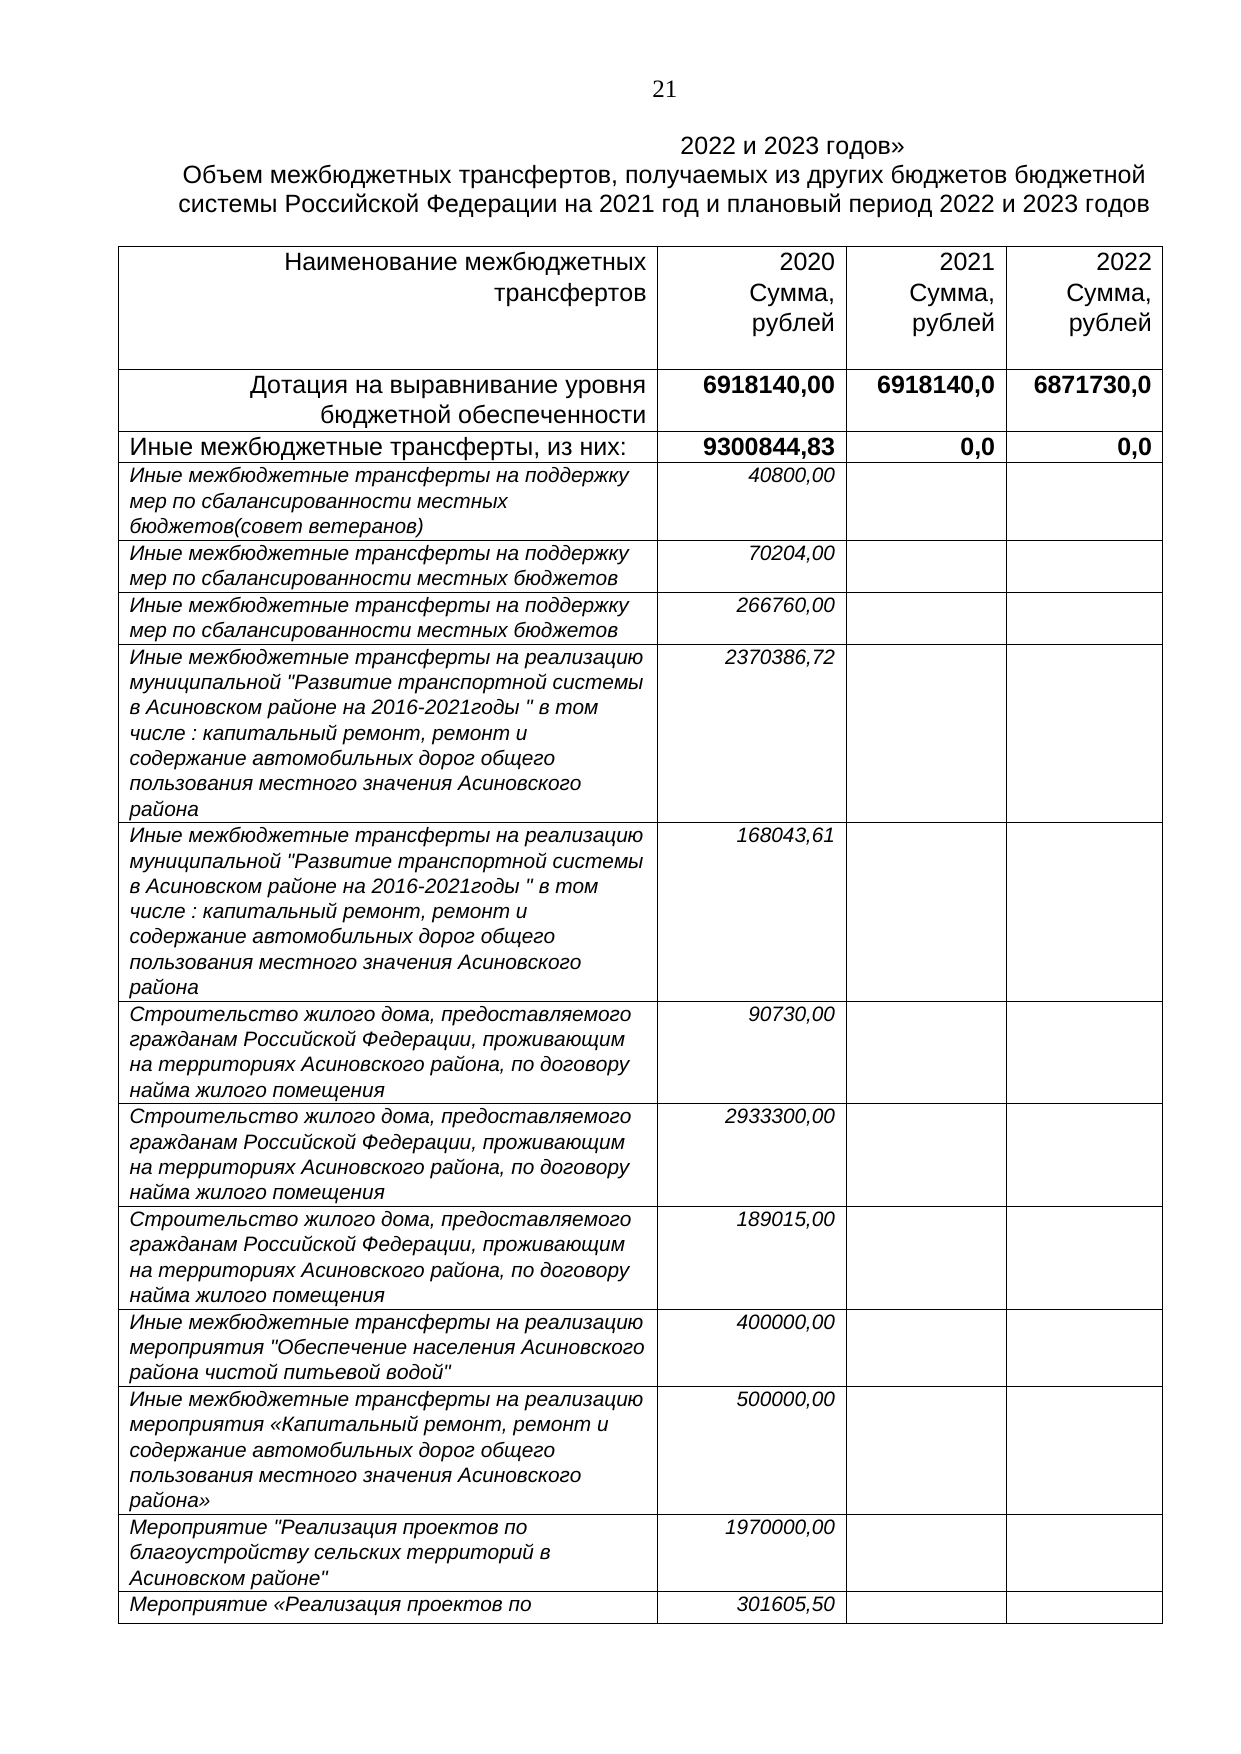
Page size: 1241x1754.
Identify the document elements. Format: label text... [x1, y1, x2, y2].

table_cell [119, 1592, 657, 1622]
table_cell [847, 1002, 1006, 1103]
table_cell 1970000,00 [658, 1515, 846, 1591]
table_cell 6871730,0 [1007, 370, 1162, 431]
text системы Российской Федерации на 2021 год и плановый период 2022 и 2023 годов [177, 189, 1152, 217]
table_cell Иные межбюджетные трансферты на реализацию мероприятия "Обеспечение населения Асиновского района чистой питьевой водой" [119, 1310, 657, 1386]
table_cell [847, 1104, 1006, 1206]
table_header 2020 Сумма, рублей [658, 247, 846, 369]
table_cell 0,0 [847, 432, 1006, 462]
table_cell [1007, 1207, 1162, 1308]
table_cell [1007, 1104, 1162, 1206]
table_cell 500000,00 [658, 1387, 846, 1514]
table_cell Иные межбюджетные трансферты на реализацию муниципальной "Развитие транспортной системы в Асиновском районе на 2016-2021годы " в том числе : капитальный ремонт, ремонт и содержание автомобильных дорог общего пользования местного значения Асиновского района [119, 645, 657, 822]
table_cell [847, 1515, 1006, 1591]
table_cell [1007, 823, 1162, 1001]
table_cell 6918140,0 [847, 370, 1006, 431]
table_cell 9300844,83 [658, 432, 846, 462]
table_cell 301605,50 [658, 1592, 846, 1622]
table_header 2022 Сумма, рублей [1007, 247, 1162, 369]
table_cell [847, 1387, 1006, 1514]
table_cell [1007, 593, 1162, 643]
table_cell [847, 823, 1006, 1001]
table_cell [847, 593, 1006, 643]
table_cell [847, 463, 1006, 539]
table_cell Мероприятие "Реализация проектов по благоустройству сельских территорий в Асиновском районе" [119, 1515, 657, 1591]
table_cell Иные межбюджетные трансферты на реализацию мероприятия «Капитальный ремонт, ремонт и содержание автомобильных дорог общего пользования местного значения Асиновского района» [119, 1387, 657, 1514]
table_header 2021 Сумма, рублей [847, 247, 1006, 369]
table_cell 40800,00 [658, 463, 846, 539]
table_cell [847, 1310, 1006, 1386]
table_cell [847, 1207, 1006, 1308]
table_cell 2933300,00 [658, 1104, 846, 1206]
table_cell Дотация на выравнивание уровня бюджетной обеспеченности [119, 370, 657, 431]
table_cell 400000,00 [658, 1310, 846, 1386]
table_cell Иные межбюджетные трансферты на поддержку мер по сбалансированности местных бюджетов [119, 541, 657, 592]
table_cell [1007, 1592, 1162, 1622]
table_cell 6918140,00 [658, 370, 846, 431]
table_cell Иные межбюджетные трансферты, из них: [119, 432, 657, 462]
table_cell 0,0 [1007, 432, 1162, 462]
table_cell 90730,00 [658, 1002, 846, 1103]
table_cell 2370386,72 [658, 645, 846, 822]
table_cell Иные межбюджетные трансферты на поддержку мер по сбалансированности местных бюджетов(совет ветеранов) [119, 463, 657, 539]
table_cell [847, 1592, 1006, 1622]
table_cell Строительство жилого дома, предоставляемого гражданам Российской Федерации, проживающим на территориях Асиновского района, по договору найма жилого помещения [119, 1002, 657, 1103]
table_cell Иные межбюджетные трансферты на реализацию муниципальной "Развитие транспортной системы в Асиновском районе на 2016-2021годы " в том числе : капитальный ремонт, ремонт и содержание автомобильных дорог общего пользования местного значения Асиновского района [119, 823, 657, 1001]
table_cell [1007, 463, 1162, 539]
table_cell [1007, 1515, 1162, 1591]
table_cell [1007, 1002, 1162, 1103]
table_cell 70204,00 [658, 541, 846, 592]
table_cell Иные межбюджетные трансферты на поддержку мер по сбалансированности местных бюджетов [119, 593, 657, 643]
table_cell [1007, 541, 1162, 592]
table_cell 168043,61 [658, 823, 846, 1001]
table_cell [1007, 1387, 1162, 1514]
table_cell Строительство жилого дома, предоставляемого гражданам Российской Федерации, проживающим на территориях Асиновского района, по договору найма жилого помещения [119, 1104, 657, 1206]
text 2022 и 2023 годов» [177, 131, 1152, 160]
table_cell [847, 645, 1006, 822]
table_cell 189015,00 [658, 1207, 846, 1308]
table_cell Строительство жилого дома, предоставляемого гражданам Российской Федерации, проживающим на территориях Асиновского района, по договору найма жилого помещения [119, 1207, 657, 1308]
table_cell 266760,00 [658, 593, 846, 643]
table_cell [847, 541, 1006, 592]
text Объем межбюджетных трансфертов, получаемых из других бюджетов бюджетной [177, 160, 1152, 189]
table_cell [1007, 1310, 1162, 1386]
table_header Наименование межбюджетных трансфертов [119, 247, 657, 369]
table_cell [1007, 645, 1162, 822]
